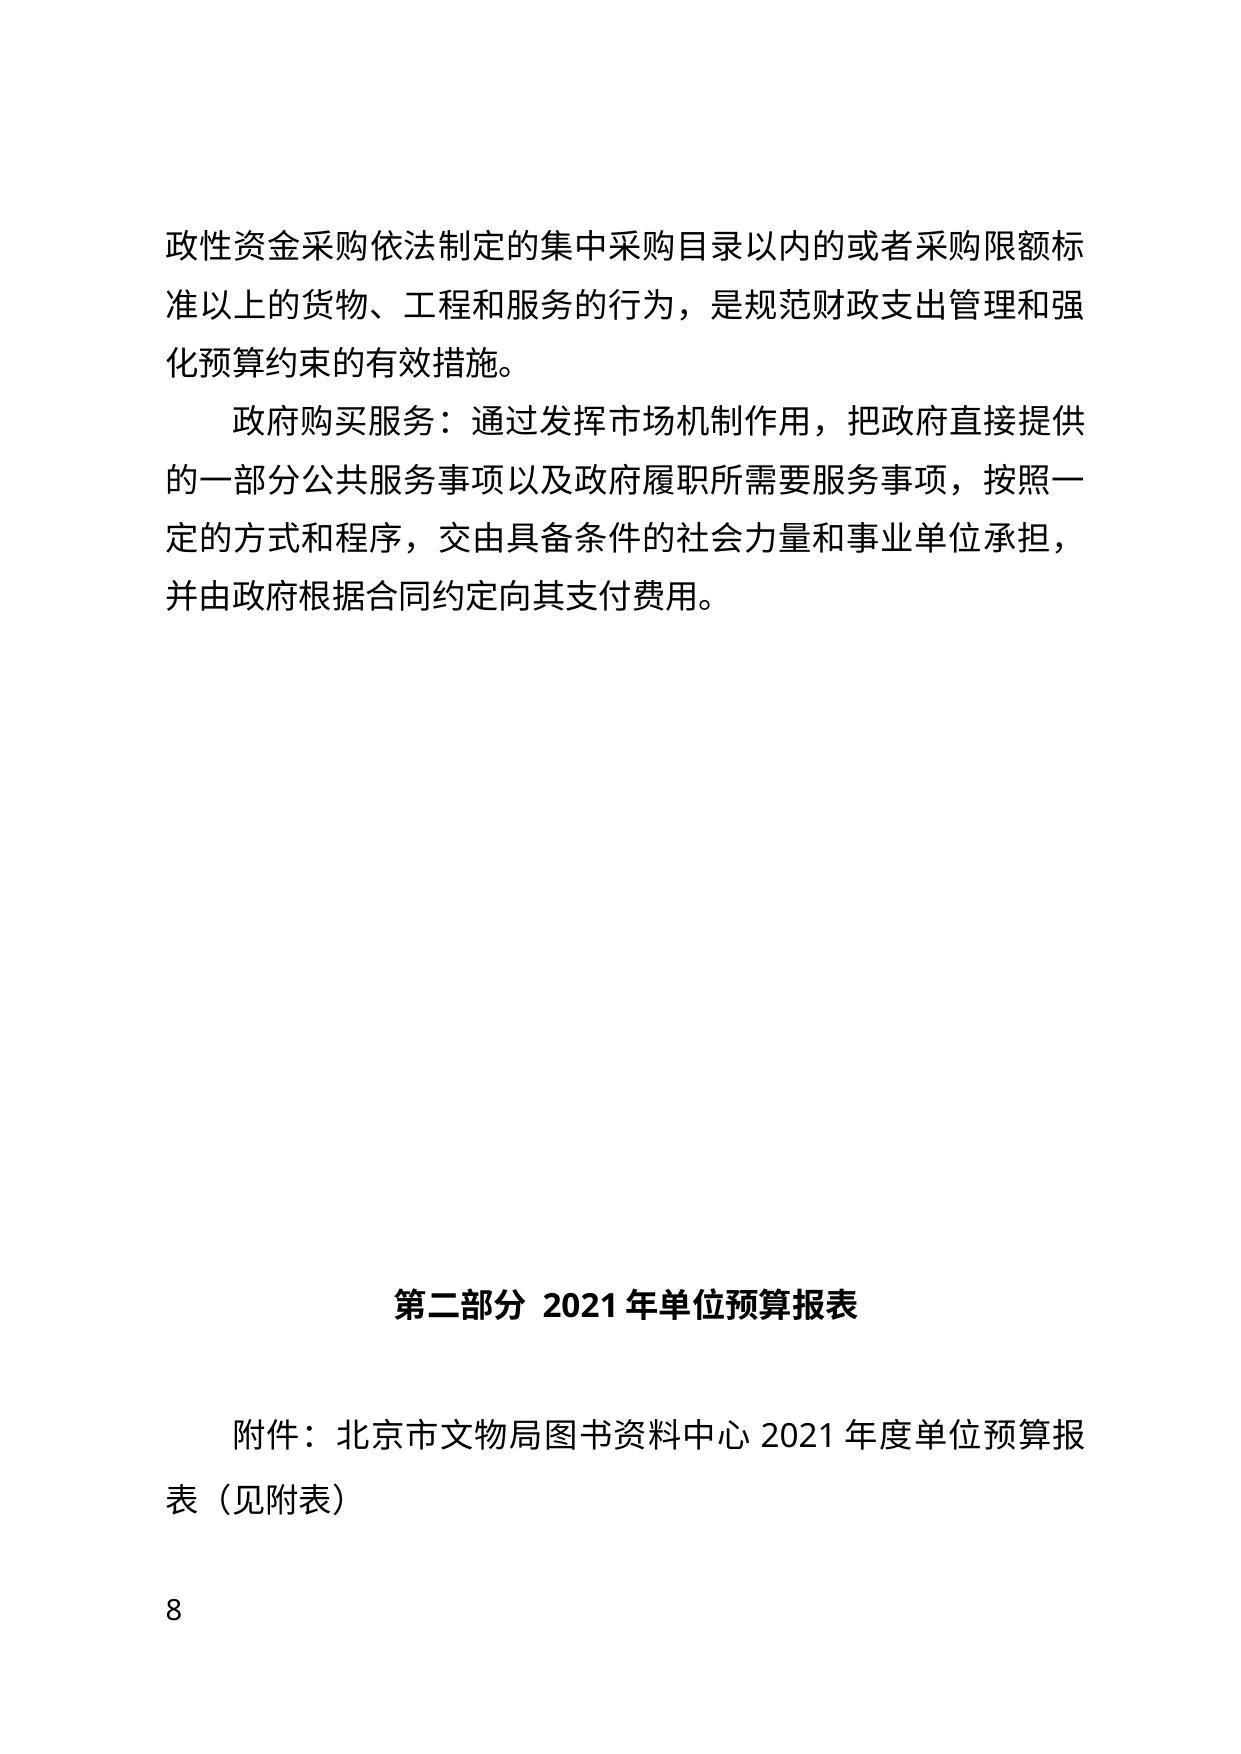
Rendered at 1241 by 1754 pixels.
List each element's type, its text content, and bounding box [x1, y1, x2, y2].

text 第二部分 2021年单位预算报表 [165, 1271, 1087, 1336]
text 附件：北京市文物局图书资料中心2021年度单位预算报表（见附表） [165, 1401, 1087, 1531]
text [165, 212, 1087, 387]
text 政府购买服务：通过发挥市场机制作用，把政府直接提供的一部分公共服务事项以及政府履职所需要服务事项，按照一定的方式和程序，交由具备条件的社会力量和事业单位承担，并由政府根据合同约定向其支付费用。 [165, 387, 1087, 621]
